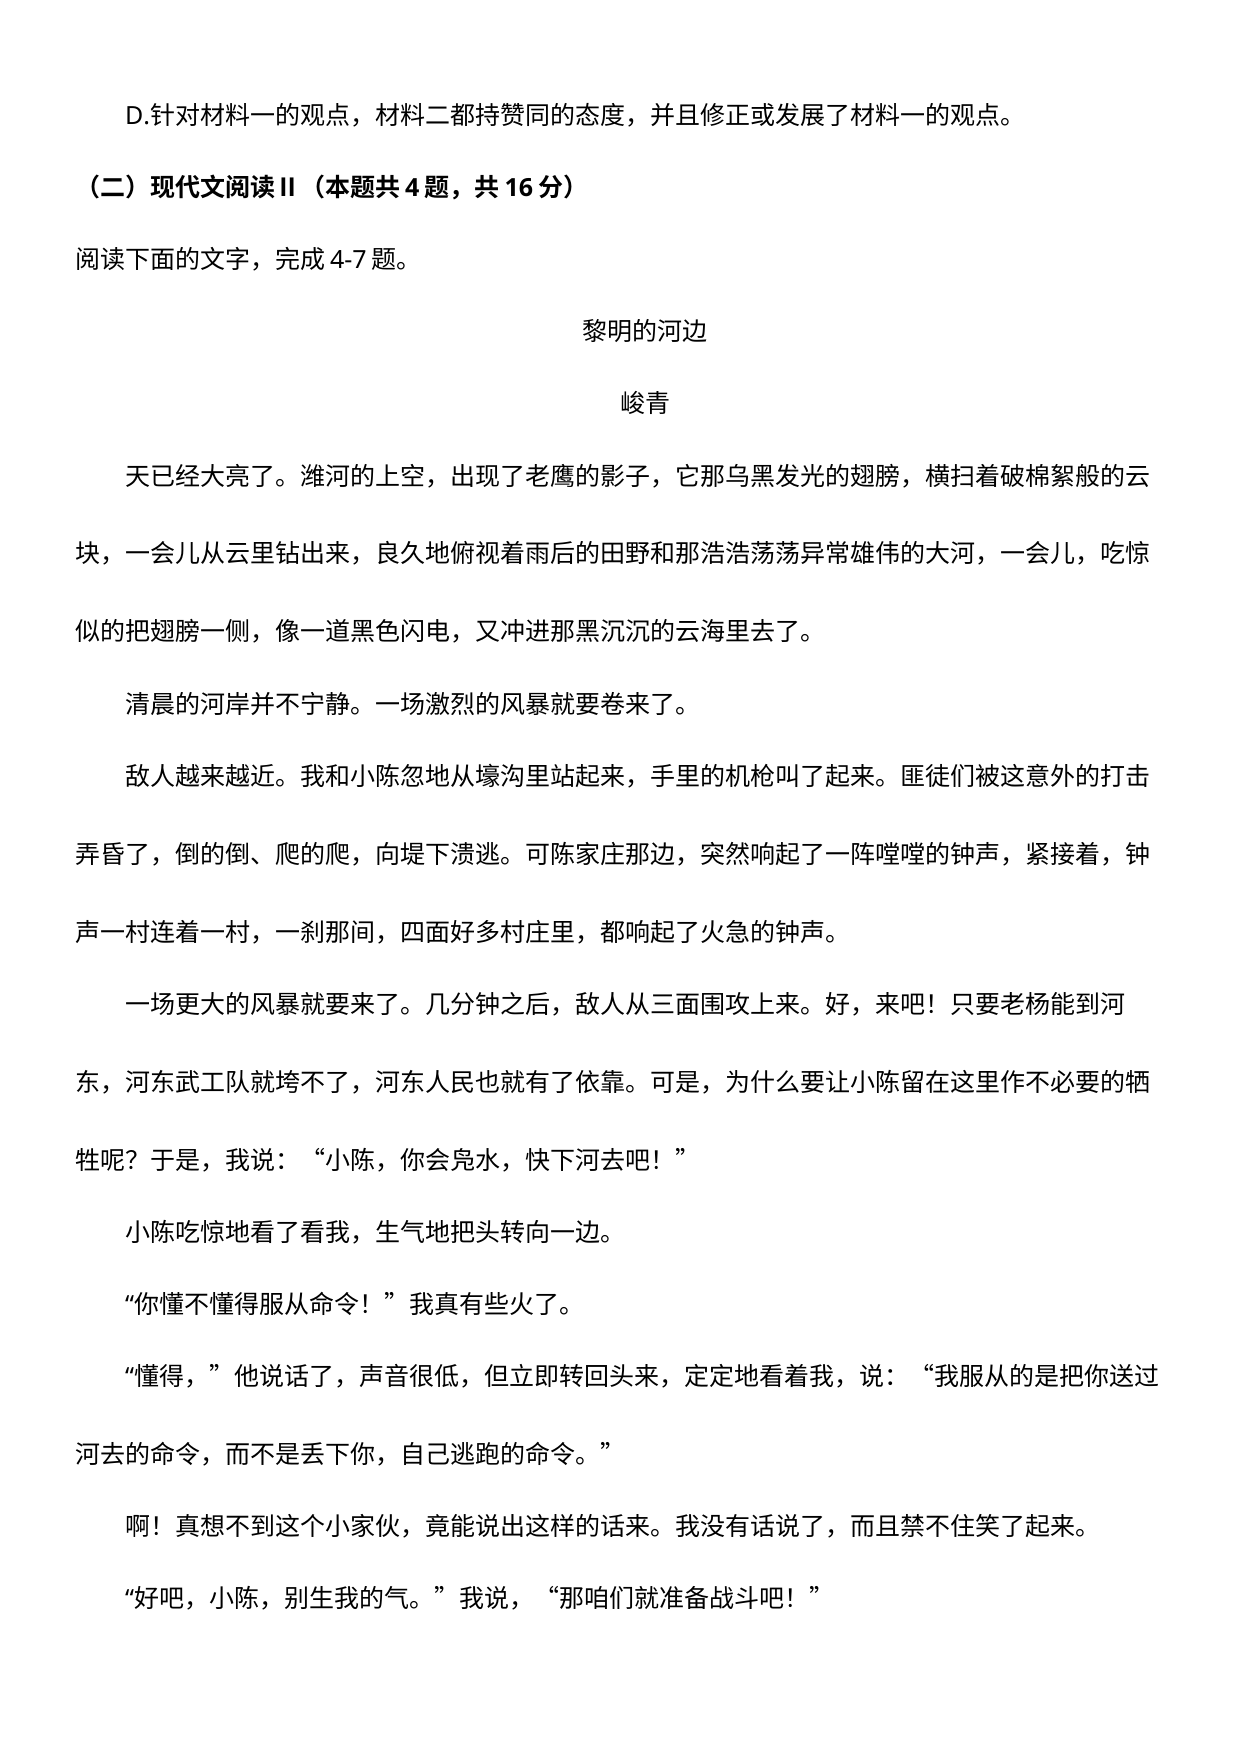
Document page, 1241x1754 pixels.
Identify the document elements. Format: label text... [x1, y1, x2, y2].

text 一场更大的风暴就要来了。几分钟之后，敌人从三面围攻上来。好，来吧！只要老杨能到河东，河东武工队就垮不了，河东人民也就有了依靠。可是，为什么要让小陈留在这里作不必要的牺牲呢？于是，我说：“小陈，你会凫水，快下河去吧！” [75, 970, 1165, 1191]
text （二）现代文阅读Ⅱ（本题共4题，共16分） [75, 153, 1165, 218]
text 敌人越来越近。我和小陈忽地从壕沟里站起来，手里的机枪叫了起来。匪徒们被这意外的打击弄昏了，倒的倒、爬的爬，向堤下溃逃。可陈家庄那边，突然响起了一阵嘡嘡的钟声，紧接着，钟声一村连着一村，一刹那间，四面好多村庄里，都响起了火急的钟声。 [75, 742, 1165, 963]
text 黎明的河边 [75, 297, 1165, 362]
text “你懂不懂得服从命令！”我真有些火了。 [75, 1270, 1165, 1335]
text “好吧，小陈，别生我的气。”我说，“那咱们就准备战斗吧！” [75, 1564, 1165, 1629]
text 阅读下面的文字，完成4-7题。 [75, 225, 1165, 290]
text 啊！真想不到这个小家伙，竟能说出这样的话来。我没有话说了，而且禁不住笑了起来。 [75, 1492, 1165, 1557]
text “懂得，”他说话了，声音很低，但立即转回头来，定定地看着我，说：“我服从的是把你送过河去的命令，而不是丢下你，自己逃跑的命令。” [75, 1342, 1165, 1485]
text D.针对材料一的观点，材料二都持赞同的态度，并且修正或发展了材料一的观点。 [75, 81, 1165, 146]
text 清晨的河岸并不宁静。一场激烈的风暴就要卷来了。 [75, 670, 1165, 735]
text 天已经大亮了。潍河的上空，出现了老鹰的影子，它那乌黑发光的翅膀，横扫着破棉絮般的云块，一会儿从云里钻出来，良久地俯视着雨后的田野和那浩浩荡荡异常雄伟的大河，一会儿，吃惊似的把翅膀一侧，像一道黑色闪电，又冲进那黑沉沉的云海里去了。 [75, 442, 1165, 662]
text 峻青 [75, 369, 1165, 434]
text 小陈吃惊地看了看我，生气地把头转向一边。 [75, 1198, 1165, 1263]
